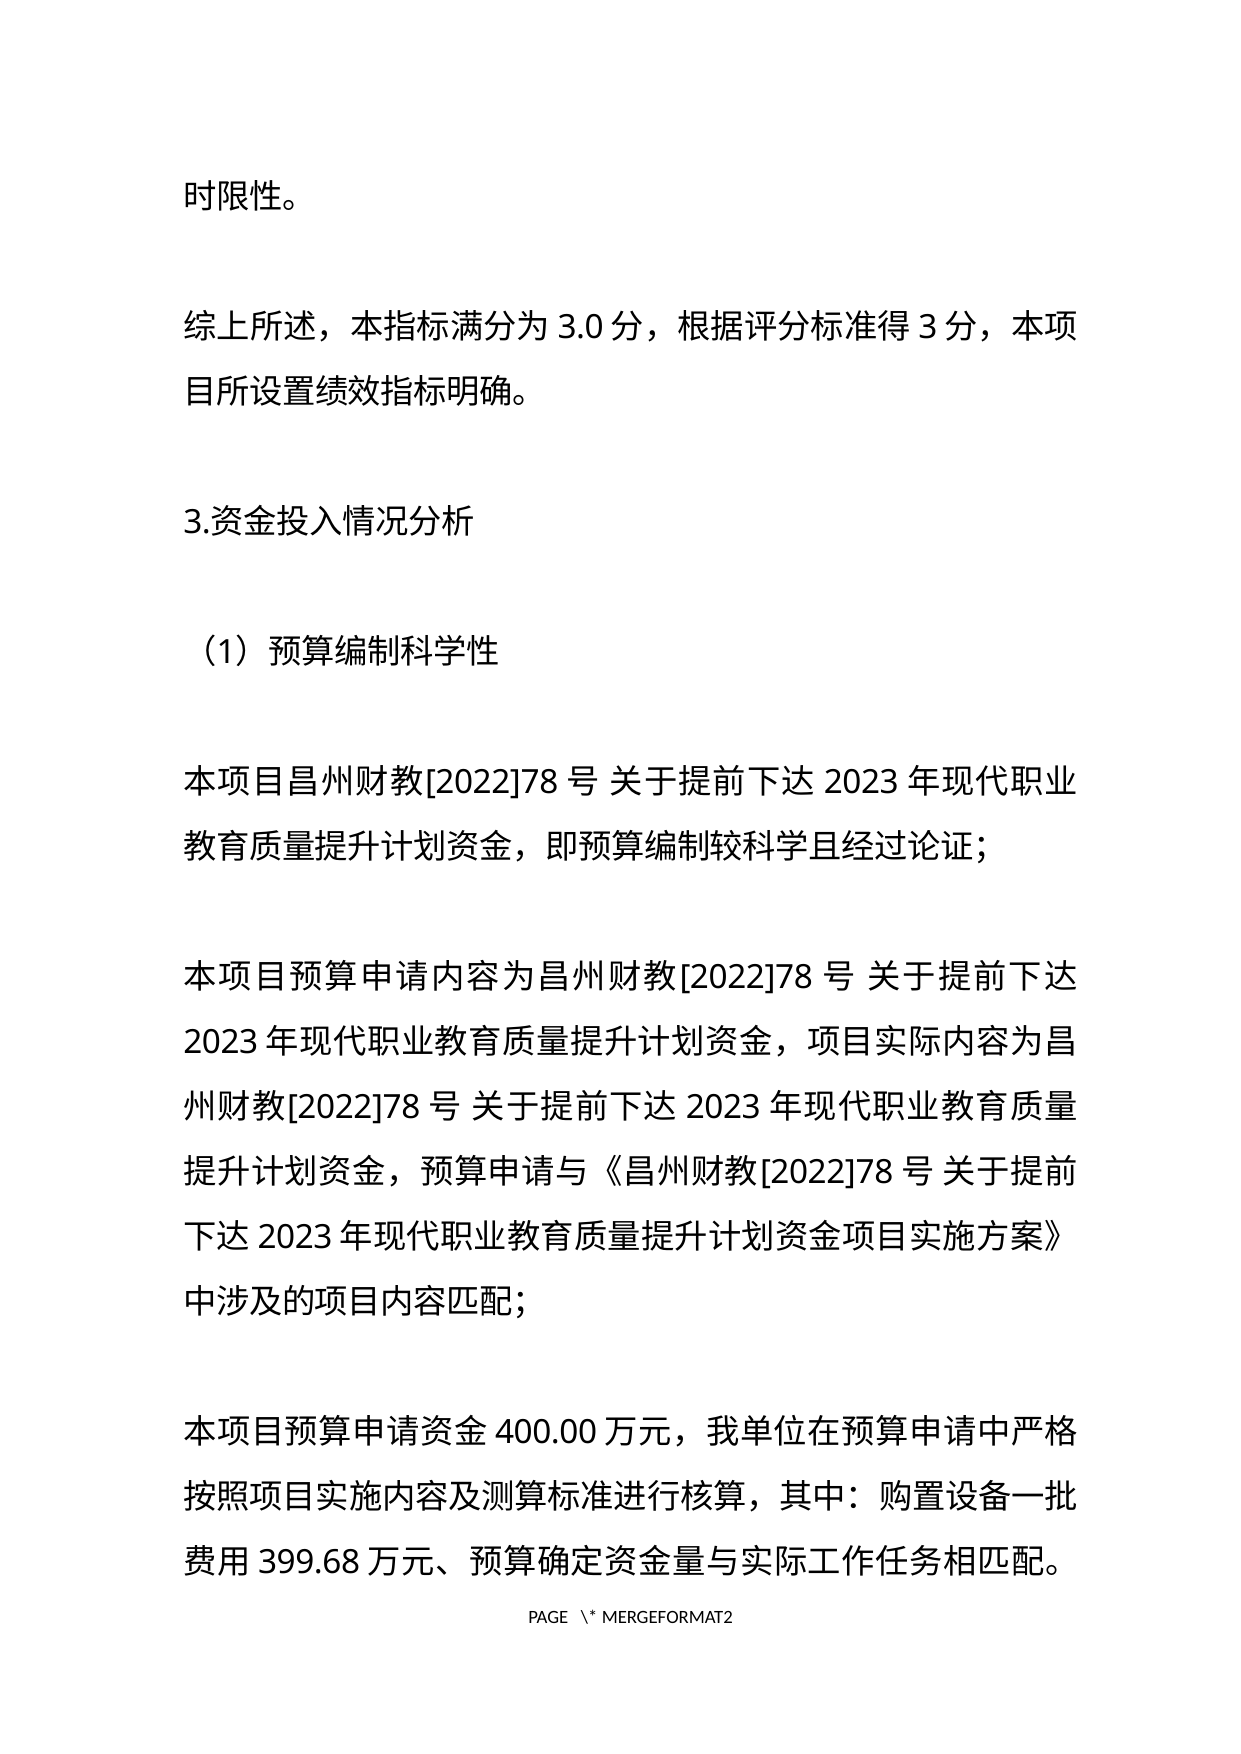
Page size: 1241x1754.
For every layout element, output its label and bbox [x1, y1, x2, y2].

text [183, 162, 1078, 1592]
